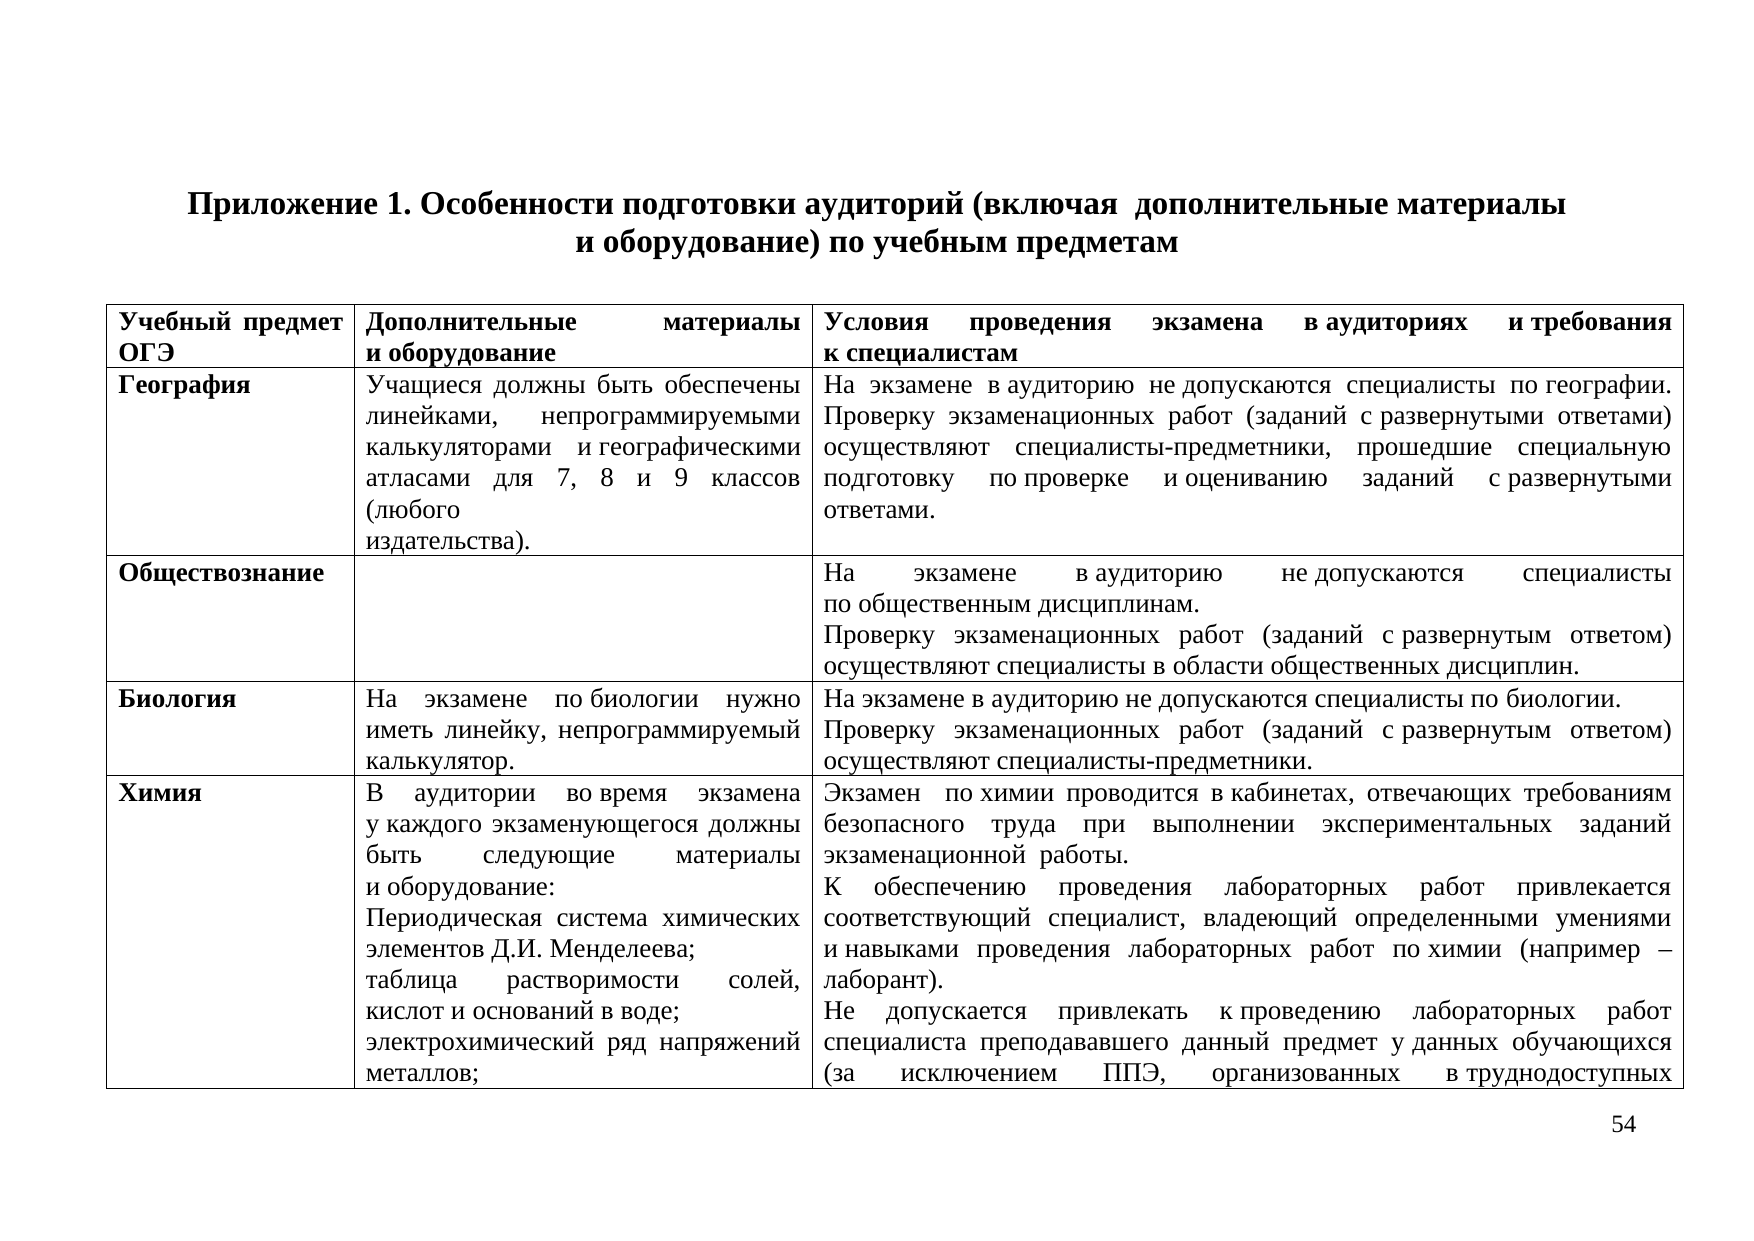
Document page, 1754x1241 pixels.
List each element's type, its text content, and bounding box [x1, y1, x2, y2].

table_cell На экзамене в аудиторию не допускаются специалисты по биологии. Проверку экзаменационных работ (заданий с развернутым ответом) осуществляют специалисты-предметники. [813, 682, 1683, 775]
table_header Дополнительные материалы и оборудование [355, 305, 812, 367]
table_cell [355, 776, 812, 1088]
table_cell Химия [107, 776, 354, 1088]
table_cell География [107, 368, 354, 555]
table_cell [813, 776, 1683, 1088]
table_cell На экзамене по биологии нужно иметь линейку, непрограммируемый калькулятор. [355, 682, 812, 775]
table_cell На экзамене в аудиторию не допускаются специалисты по географии. Проверку экзаменационных работ (заданий с развернутыми ответами) осуществляют специалисты-предметники, прошедшие специальную подготовку по проверке и оцениванию заданий с развернутыми ответами. [813, 368, 1683, 555]
table_cell На экзамене в аудиторию не допускаются специалисты по общественным дисциплинам. Проверку экзаменационных работ (заданий с развернутым ответом) осуществляют специалисты в области общественных дисциплин. [813, 556, 1683, 681]
table_cell Биология [107, 682, 354, 775]
table_header Учебный предмет ОГЭ [107, 305, 354, 367]
table_cell Учащиеся должны быть обеспечены линейками, непрограммируемыми калькуляторами и географическими атласами для 7, 8 и 9 классов (любого издательства). [355, 368, 812, 555]
subtitle Приложение 1. Особенности подготовки аудиторий (включая дополнительные материалы и оборудование) по учебным предметам [118, 183, 1636, 260]
table_header Условия проведения экзамена в аудиториях и требования к специалистам [813, 305, 1683, 367]
table_cell [355, 556, 812, 681]
table_cell Обществознание [107, 556, 354, 681]
